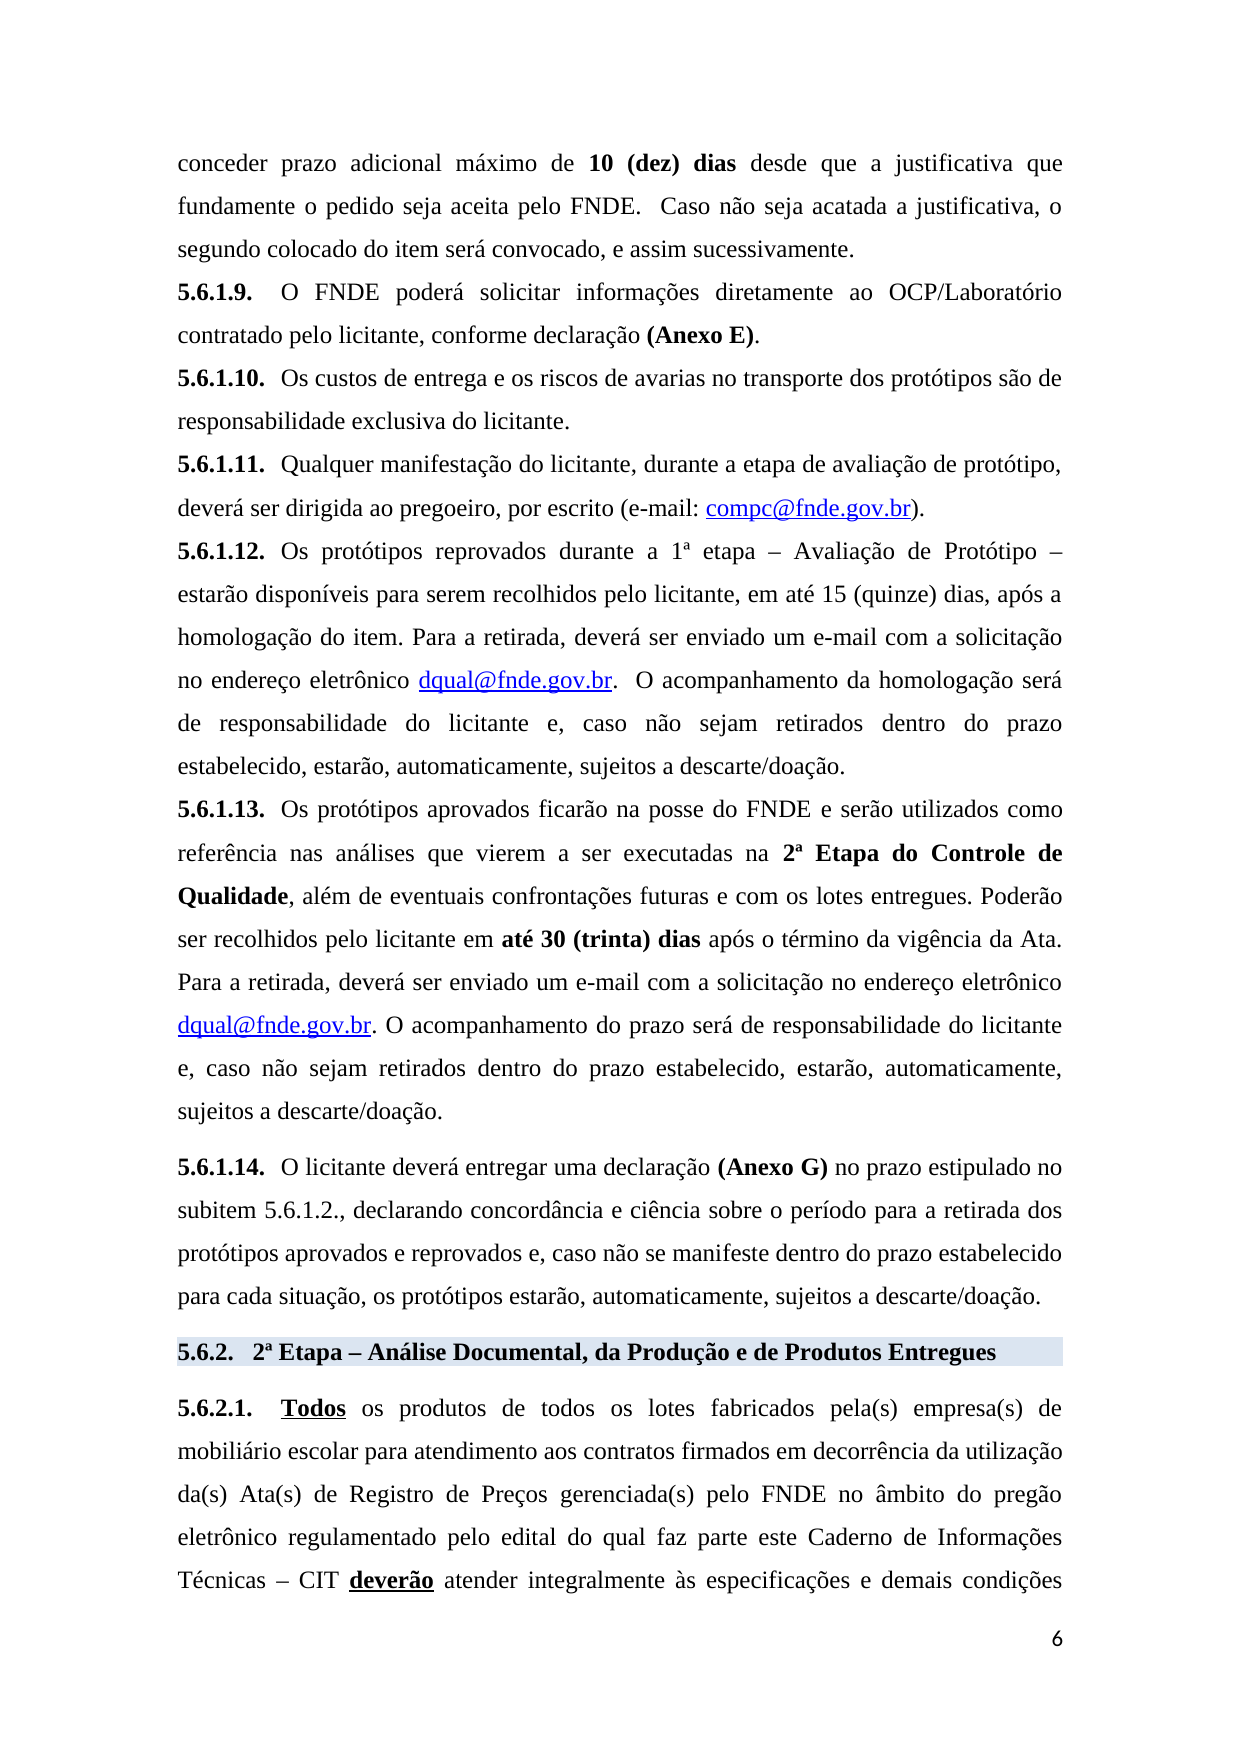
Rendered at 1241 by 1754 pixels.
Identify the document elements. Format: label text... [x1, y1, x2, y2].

list Os protótipos aprovados ficarão na posse do FNDE e serão utilizados como referência nas análises que vierem a ser executadas na 2ª Etapa do Controle de Qualidade, além de eventuais confrontações futuras e com os lotes entregues. Poderão ser recolhidos pelo licitante em até 30 (trinta) dias após o término da vigência da Ata. Para a retirada, deverá ser enviado um e-mail com a solicitação no endereço eletrônico dqual@fnde.gov.br. O acompanhamento do prazo será de responsabilidade do licitante e, caso não sejam retirados dentro do prazo estabelecido, estarão, automaticamente, sujeitos a descarte/doação. [177, 794, 1063, 1125]
list Qualquer manifestação do licitante, durante a etapa de avaliação de protótipo, deverá ser dirigida ao pregoeiro, por escrito (e-mail: compc@fnde.gov.br). [177, 449, 1063, 521]
list O licitante deverá entregar uma declaração (Anexo G) no prazo estipulado no subitem 5.6.1.2., declarando concordância e ciência sobre o período para a retirada dos protótipos aprovados e reprovados e, caso não se manifeste dentro do prazo estabelecido para cada situação, os protótipos estarão, automaticamente, sujeitos a descarte/doação. [177, 1152, 1063, 1310]
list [177, 1393, 1063, 1594]
list 2ª Etapa – Análise Documental, da Produção e de Produtos Entregues [177, 1337, 1063, 1366]
list Os protótipos reprovados durante a 1ª etapa – Avaliação de Protótipo – estarão disponíveis para serem recolhidos pelo licitante, em até 15 (quinze) dias, após a homologação do item. Para a retirada, deverá ser enviado um e-mail com a solicitação no endereço eletrônico dqual@fnde.gov.br. O acompanhamento da homologação será de responsabilidade do licitante e, caso não sejam retirados dentro do prazo estabelecido, estarão, automaticamente, sujeitos a descarte/doação. [177, 536, 1063, 780]
list O FNDE poderá solicitar informações diretamente ao OCP/Laboratório contratado pelo licitante, conforme declaração (Anexo E). [177, 277, 1063, 349]
list Os custos de entrega e os riscos de avarias no transporte dos protótipos são de responsabilidade exclusiva do licitante. [177, 363, 1063, 435]
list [177, 148, 1063, 263]
